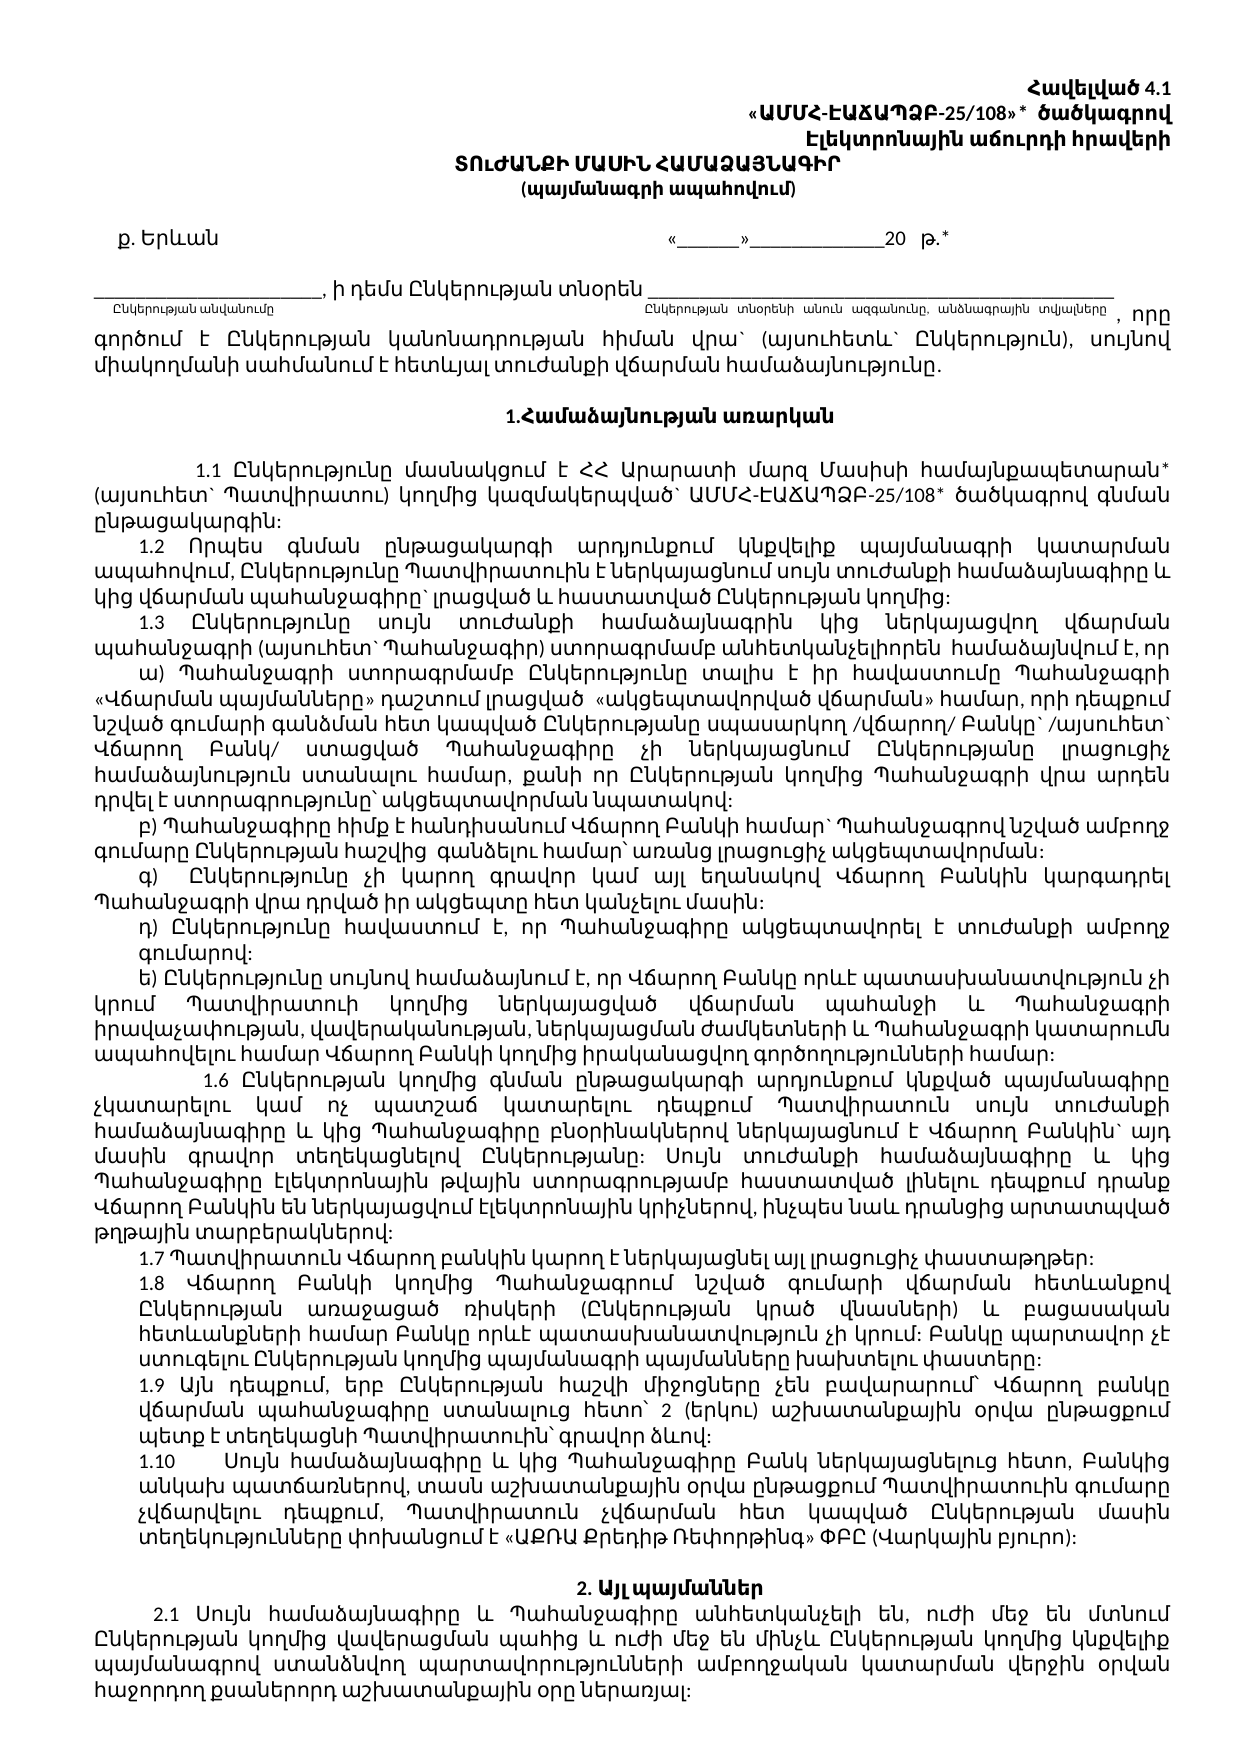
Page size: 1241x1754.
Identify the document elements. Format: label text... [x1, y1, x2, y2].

text ՏՈւԺԱՆՔԻ ՄԱՍԻՆ ՀԱՄԱՁԱՅՆԱԳԻՐ [94, 151, 1171, 177]
text բ) Պահանջագիրը հիմք է հանդիսանում Վճարող Բանկի համար` Պահանջագրով նշված ամբողջ գումարը Ընկերության հաշվից գանձելու համար՝ առանց լրացուցիչ ակցեպտավորման: [94, 813, 1171, 864]
text ա) Պահանջագրի ստորագրմամբ Ընկերությունը տալիս է իր հավաստումը Պահանջագրի «Վճարման պայմանները» դաշտում լրացված «ակցեպտավորված վճարման» համար, որի դեպքում նշված գումարի գանձման հետ կապված Ընկերությանը սպասարկող /վճարող/ Բանկը` /այսուհետ` Վճարող Բանկ/ ստացված Պահանջագիրը չի ներկայացնում Ընկերությանը լրացուցիչ համաձայնություն ստանալու համար, քանի որ Ընկերության կողմից Պահանջագրի վրա արդեն դրվել է ստորագրությունը՝ ակցեպտավորման նպատակով: [94, 660, 1171, 813]
text դ) Ընկերությունը հավաստում է, որ Պահանջագիրը ակցեպտավորել է տուժանքի ամբողջ գումարով: [138, 914, 1171, 965]
text 1.9 Այն դեպքում, երբ Ընկերության հաշվի միջոցները չեն բավարարում՝ Վճարող բանկը վճարման պահանջագիրը ստանալուց հետո՝ 2 (երկու) աշխատանքային օրվա ընթացքում պետք է տեղեկացնի Պատվիրատուին՝ գրավոր ձևով: [138, 1372, 1171, 1448]
text ______________________, ի դեմս Ընկերության տնօրեն _____________________________________________ [94, 276, 1171, 301]
text 1.6 Ընկերության կողմից գնման ընթացակարգի արդյունքում կնքված պայմանագիրը չկատարելու կամ ոչ պատշաճ կատարելու դեպքում Պատվիրատուն սույն տուժանքի համաձայնագիրը և կից Պահանջագիրը բնօրինակներով ներկայացնում է Վճարող Բանկին` այդ մասին գրավոր տեղեկացնելով Ընկերությանը: Սույն տուժանքի համաձայնագիրը և կից Պահանջագիրը էլեկտրոնային թվային ստորագրությամբ հաստատված լինելու դեպքում դրանք Վճարող Բանկին են ներկայացվում էլեկտրոնային կրիչներով, ինչպես նաև դրանցից արտատպված թղթային տարբերակներով: [94, 1067, 1171, 1245]
text Էլեկտրոնային աճուրդի հրավերի [94, 126, 1171, 151]
text 2. Այլ պայմաններ [169, 1575, 1171, 1601]
text 1.10 Սույն համաձայնագիրը և կից Պահանջագիրը Բանկ ներկայացնելուց հետո, Բանկից անկախ պատճառներով, տասն աշխատանքային օրվա ընթացքում Պատվիրատուին գումարը չվճարվելու դեպքում, Պատվիրատուն չվճարման հետ կապված Ընկերության մասին տեղեկությունները փոխանցում է «ԱՔՌԱ Քրեդիթ Ռեփորթինգ» ՓԲԸ (Վարկային բյուրո): [138, 1448, 1171, 1550]
text 2.1 Սույն համաձայնագիրը և Պահանջագիրը անհետկանչելի են, ուժի մեջ են մտնում Ընկերության կողմից վավերացման պահից և ուժի մեջ են մինչև Ընկերության կողմից կնքվելիք պայմանագրով ստանձնվող պարտավորությունների ամբողջական կատարման վերջին օրվան հաջորդող քսաներորդ աշխատանքային օրը ներառյալ: [94, 1601, 1171, 1702]
text 1.3 Ընկերությունը սույն տուժանքի համաձայնագրին կից ներկայացվող վճարման պահանջագրի (այսուհետ` Պահանջագիր) ստորագրմամբ անհետկանչելիորեն համաձայնվում է, որ [94, 609, 1171, 660]
text 1.1 Ընկերությունը մասնակցում է ՀՀ Արարատի մարզ Մասիսի համայնքապետարան* (այսուհետ` Պատվիրատու) կողմից կազմակերպված` ԱՄՄՀ-ԷԱՃԱՊՁԲ-25/108* ծածկագրով գնման ընթացակարգին: [94, 457, 1171, 533]
text գ) Ընկերությունը չի կարող գրավոր կամ այլ եղանակով Վճարող Բանկին կարգադրել Պահանջագրի վրա դրված իր ակցեպտը հետ կանչելու մասին: [94, 864, 1171, 914]
text 1.Համաձայնության առարկան [169, 403, 1171, 428]
text ե) Ընկերությունը սույնով համաձայնում է, որ Վճարող Բանկը որևէ պատասխանատվություն չի կրում Պատվիրատուի կողմից ներկայացված վճարման պահանջի և Պահանջագրի իրավաչափության, վավերականության, ներկայացման ժամկետների և Պահանջագրի կատարումն ապահովելու համար Վճարող Բանկի կողմից իրականացվող գործողությունների համար: [94, 965, 1171, 1067]
text «ԱՄՄՀ-ԷԱՃԱՊՁԲ-25/108»* ծածկագրով [94, 100, 1171, 126]
text 1.2 Որպես գնման ընթացակարգի արդյունքում կնքվելիք պայմանագրի կատարման ապահովում, Ընկերությունը Պատվիրատուին է ներկայացնում սույն տուժանքի համաձայնագիրը և կից վճարման պահանջագիրը` լրացված և հաստատված Ընկերության կողմից: [94, 533, 1171, 609]
text 1.7 Պատվիրատուն Վճարող բանկին կարող է ներկայացնել այլ լրացուցիչ փաստաթղթեր: [138, 1245, 1171, 1270]
text Հավելված 4.1 [94, 75, 1171, 100]
text 1.8 Վճարող Բանկի կողմից Պահանջագրում նշված գումարի վճարման հետևանքով Ընկերության առաջացած ռիսկերի (Ընկերության կրած վնասների) և բացասական հետևանքների համար Բանկը որևէ պատասխանատվություն չի կրում: Բանկը պարտավոր չէ ստուգելու Ընկերության կողմից պայմանագրի պայմանները խախտելու փաստերը: [138, 1270, 1171, 1372]
text (պայմանագրի ապահովում) [94, 177, 1171, 199]
text ք. Երևան «______»_____________20 թ.* [94, 225, 1171, 250]
text Ընկերության անվանումը Ընկերության տնօրենի անուն ազգանունը, անձնագրային տվյալները , որը գործում է Ընկերության կանոնադրության հիման վրա` (այսուհետև` Ընկերություն), սույնով միակողմանի սահմանում է հետևյալ տուժանքի վճարման համաձայնությունը. [94, 301, 1171, 377]
